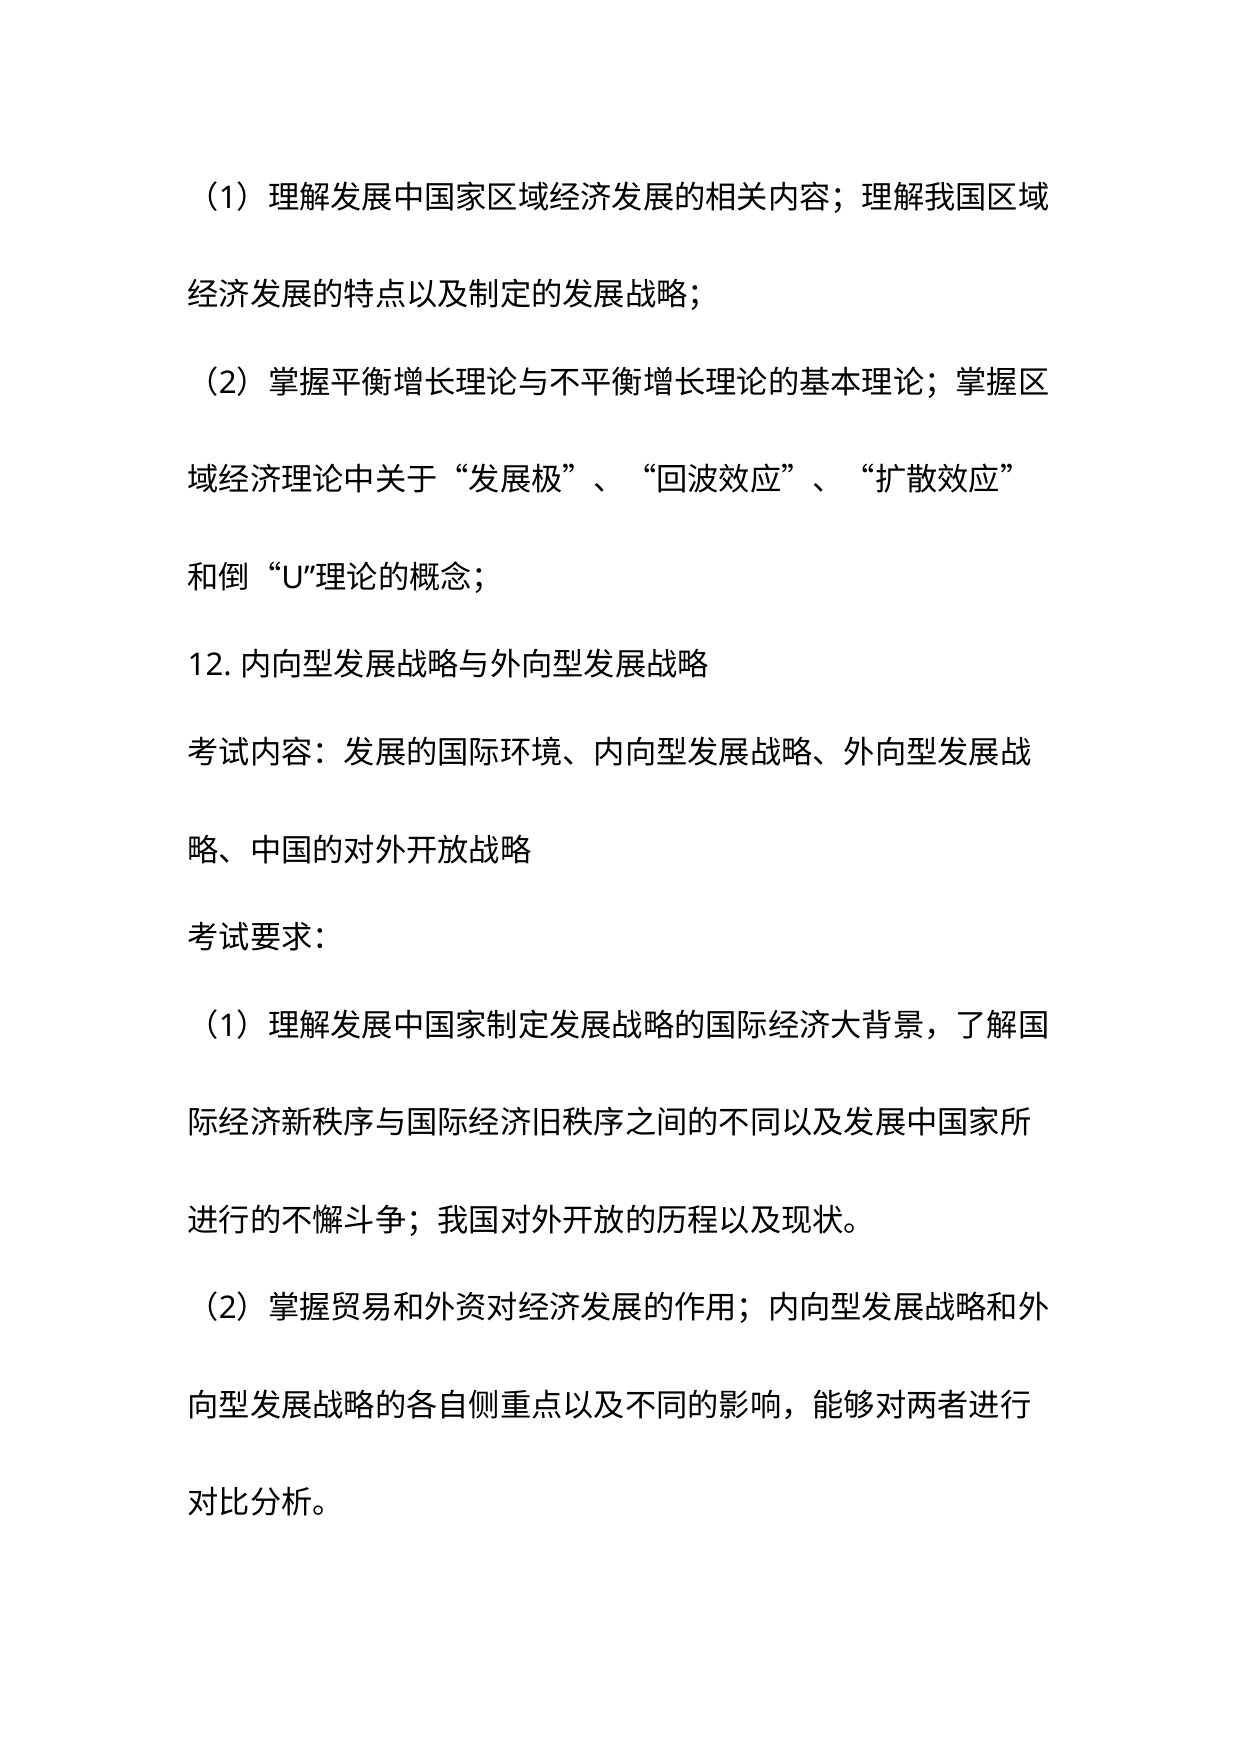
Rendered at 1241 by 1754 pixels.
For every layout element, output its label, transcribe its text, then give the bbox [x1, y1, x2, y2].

text 考试内容：发展的国际环境、内向型发展战略、外向型发展战略、中国的对外开放战略 [187, 717, 1053, 880]
text （1）理解发展中国家制定发展战略的国际经济大背景，了解国际经济新秩序与国际经济旧秩序之间的不同以及发展中国家所进行的不懈斗争；我国对外开放的历程以及现状。 [187, 990, 1053, 1250]
text （2）掌握平衡增长理论与不平衡增长理论的基本理论；掌握区域经济理论中关于“发展极”、“回波效应”、“扩散效应”和倒“U”理论的概念； [187, 347, 1053, 607]
text （1）理解发展中国家区域经济发展的相关内容；理解我国区域经济发展的特点以及制定的发展战略； [187, 162, 1053, 324]
text 考试要求： [187, 903, 1053, 968]
text （2）掌握贸易和外资对经济发展的作用；内向型发展战略和外向型发展战略的各自侧重点以及不同的影响，能够对两者进行对比分析。 [187, 1273, 1053, 1533]
text 12. 内向型发展战略与外向型发展战略 [187, 630, 1053, 695]
